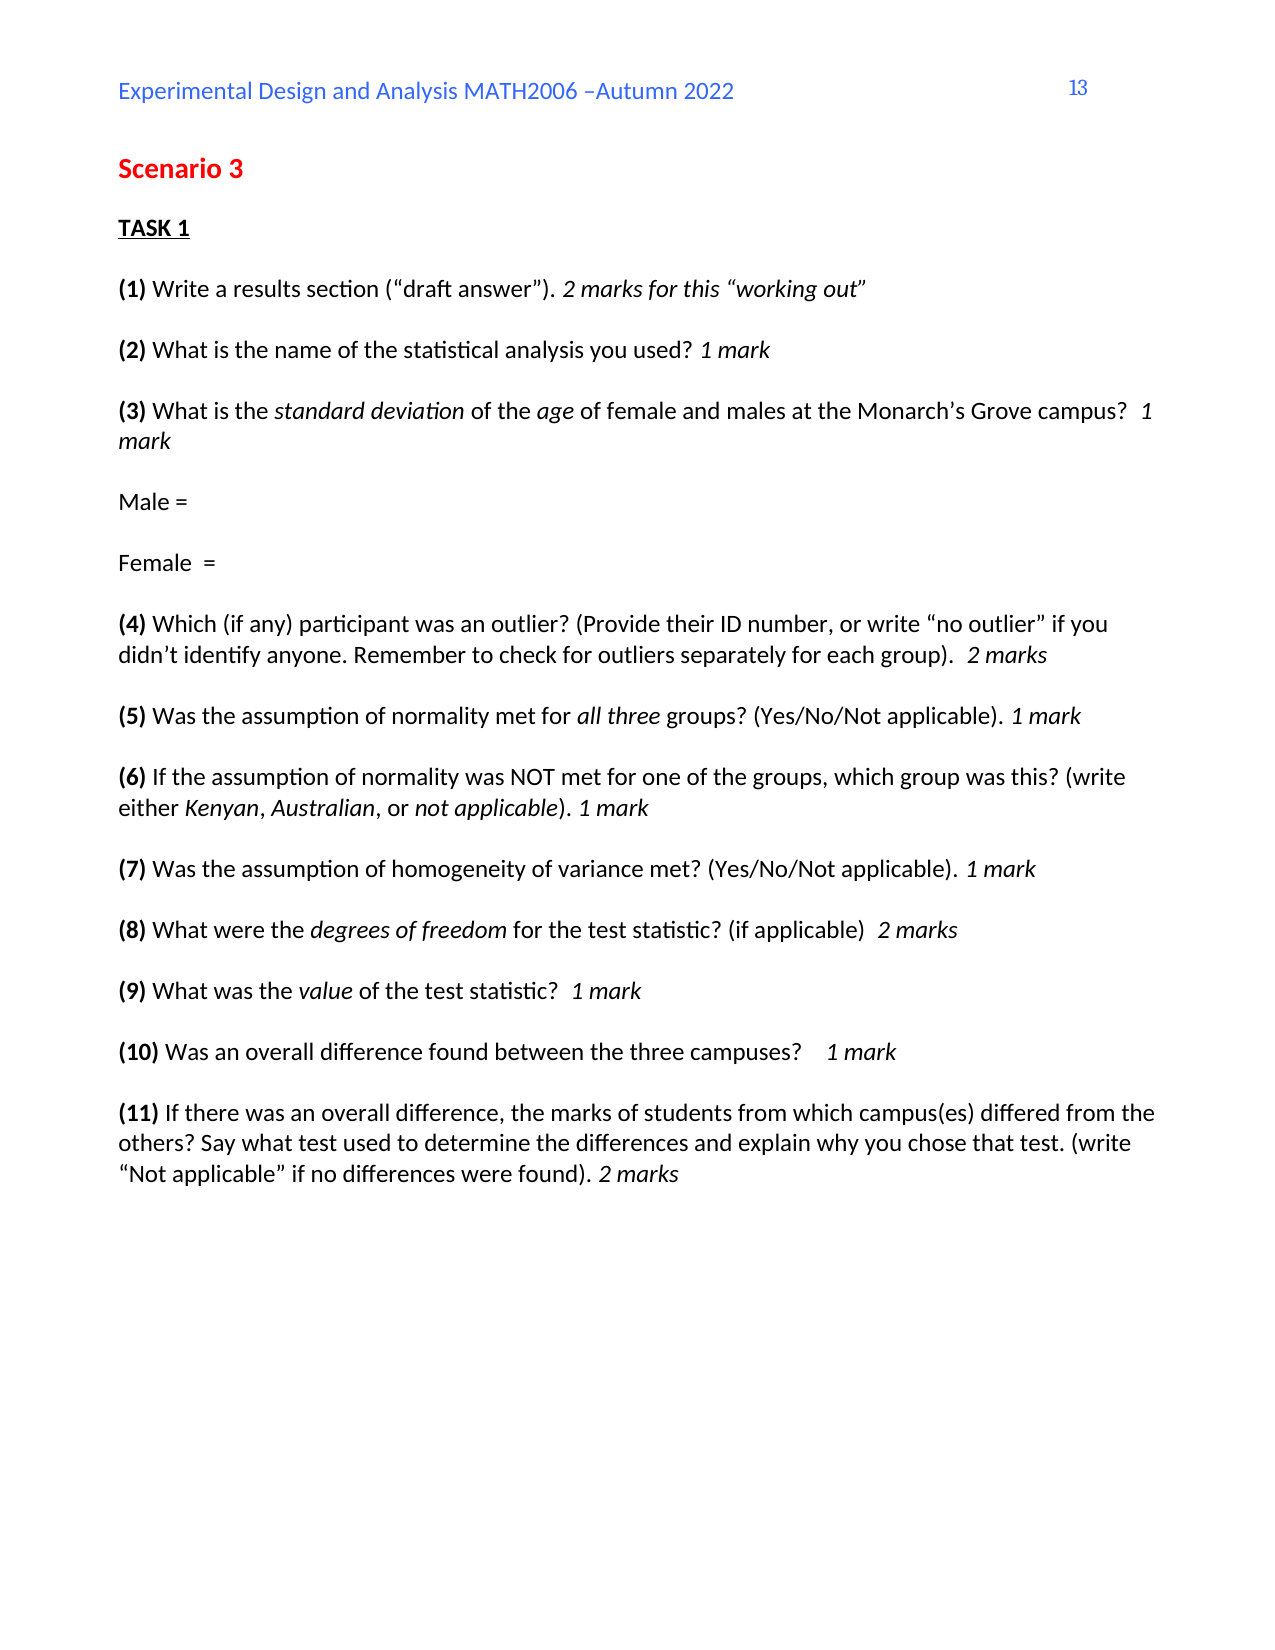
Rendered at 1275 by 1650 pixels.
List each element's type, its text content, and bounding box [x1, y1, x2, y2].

text (5) Was the assumption of normality met for all three groups? (Yes/No/Not applicable). 1 mark [118, 700, 1157, 731]
text Female = [118, 547, 1157, 578]
text (8) What were the degrees of freedom for the test statistic? (if applicable) 2 marks [118, 914, 1157, 944]
text Male = [118, 486, 1157, 517]
text (1) Write a results section (“draft answer”). 2 marks for this “working out” [118, 273, 1157, 303]
text (2) What is the name of the statistical analysis you used? 1 mark [118, 334, 1157, 364]
text (6) If the assumption of normality was NOT met for one of the groups, which group was this? (write either Kenyan, Australian, or not applicable). 1 mark [118, 761, 1157, 822]
text (4) Which (if any) participant was an outlier? (Provide their ID number, or write “no outlier” if you didn’t identify anyone. Remember to check for outliers separately for each group). 2 marks [118, 608, 1157, 669]
text Scenario 3 [118, 150, 1157, 186]
text TASK 1 [118, 212, 1157, 242]
text (7) Was the assumption of homogeneity of variance met? (Yes/No/Not applicable). 1 mark [118, 853, 1157, 883]
text (9) What was the value of the test statistic? 1 mark [118, 975, 1157, 1005]
text (3) What is the standard deviation of the age of female and males at the Monarch’s Grove campus? 1 mark [118, 395, 1157, 456]
text (11) If there was an overall difference, the marks of students from which campus(es) differed from the others? Say what test used to determine the differences and explain why you chose that test. (write “Not applicable” if no differences were found). 2 marks [118, 1097, 1157, 1188]
text (10) Was an overall difference found between the three campuses? 1 mark [118, 1036, 1157, 1066]
